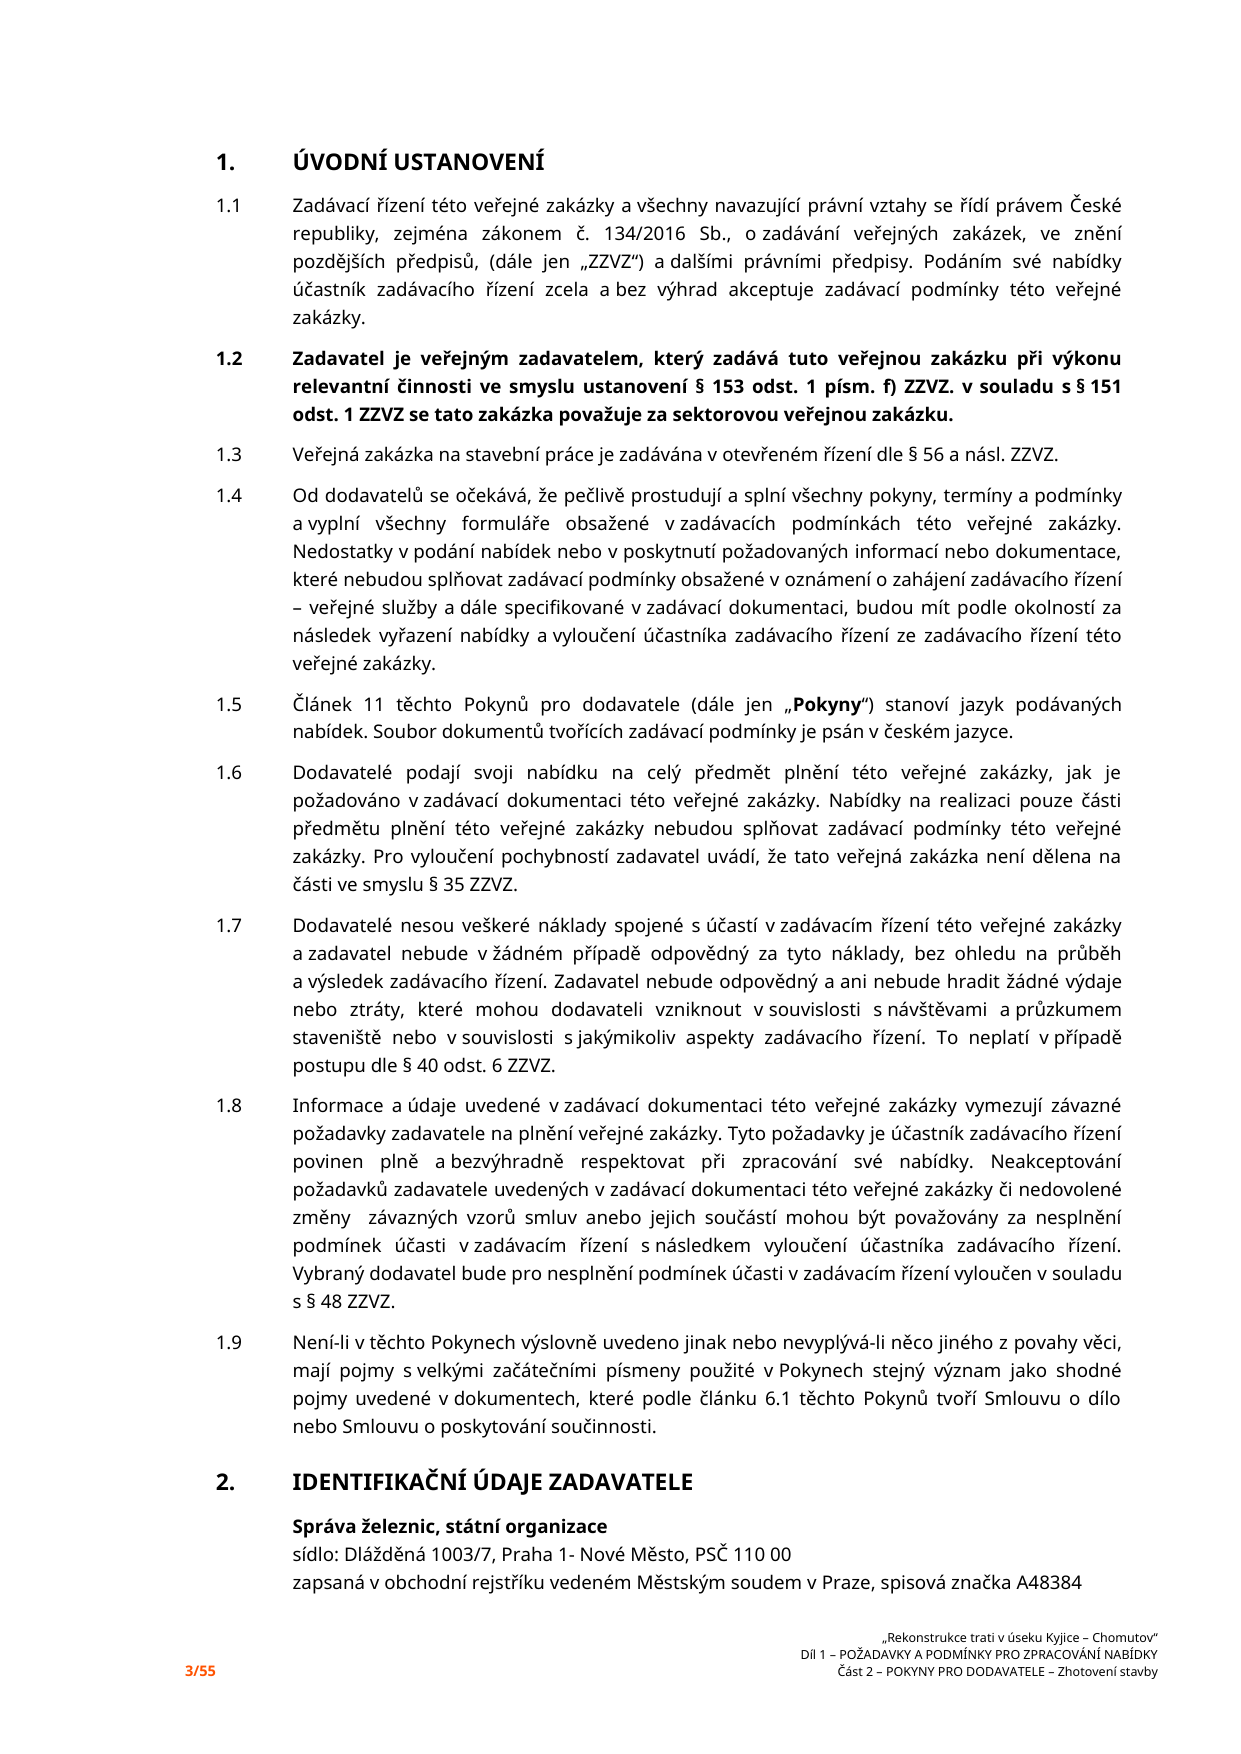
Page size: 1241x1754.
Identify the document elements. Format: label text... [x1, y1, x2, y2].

text Od dodavatelů se očekává, že pečlivě prostudují a splní všechny pokyny, termíny a podmínky a vyplní všechny formuláře obsažené v zadávacích podmínkách této veřejné zakázky. Nedostatky v podání nabídek nebo v poskytnutí požadovaných informací nebo dokumentace, které nebudou splňovat zadávací podmínky obsažené v oznámení o zahájení zadávacího řízení – veřejné služby a dále specifikované v zadávací dokumentaci, budou mít podle okolností za následek vyřazení nabídky a vyloučení účastníka zadávacího řízení ze zadávacího řízení této veřejné zakázky. [216, 482, 1122, 676]
text Veřejná zakázka na stavební práce je zadávána v otevřeném řízení dle § 56 a násl. ZZVZ. [216, 442, 1122, 467]
text Není-li v těchto Pokynech výslovně uvedeno jinak nebo nevyplývá-li něco jiného z povahy věci, mají pojmy s velkými začátečními písmeny použité v Pokynech stejný význam jako shodné pojmy uvedené v dokumentech, které podle článku 6.1 těchto Pokynů tvoří Smlouvu o dílo nebo Smlouvu o poskytování součinnosti. [216, 1329, 1122, 1439]
text Zadávací řízení této veřejné zakázky a všechny navazující právní vztahy se řídí právem České republiky, zejména zákonem č. 134/2016 Sb., o zadávání veřejných zakázek, ve znění pozdějších předpisů, (dále jen „ZZVZ“) a dalšími právními předpisy. Podáním své nabídky účastník zadávacího řízení zcela a bez výhrad akceptuje zadávací podmínky této veřejné zakázky. [216, 192, 1122, 330]
text Dodavatelé nesou veškeré náklady spojené s účastí v zadávacím řízení této veřejné zakázky a zadavatel nebude v žádném případě odpovědný za tyto náklady, bez ohledu na průběh a výsledek zadávacího řízení. Zadavatel nebude odpovědný a ani nebude hradit žádné výdaje nebo ztráty, které mohou dodavateli vzniknout v souvislosti s návštěvami a průzkumem staveniště nebo v souvislosti s jakýmikoliv aspekty zadávacího řízení. To neplatí v případě postupu dle § 40 odst. 6 ZZVZ. [216, 912, 1122, 1078]
text ÚVODNÍ USTANOVENÍ [216, 146, 1122, 177]
text Správa železnic, státní organizace [292, 1513, 1122, 1539]
text sídlo: Dlážděná 1003/7, Praha 1- Nové Město, PSČ 110 00 [292, 1541, 1122, 1567]
text zapsaná v obchodní rejstříku vedeném Městským soudem v Praze, spisová značka A48384 [292, 1569, 1122, 1595]
text Informace a údaje uvedené v zadávací dokumentaci této veřejné zakázky vymezují závazné požadavky zadavatele na plnění veřejné zakázky. Tyto požadavky je účastník zadávacího řízení povinen plně a bezvýhradně respektovat při zpracování své nabídky. Neakceptování požadavků zadavatele uvedených v zadávací dokumentaci této veřejné zakázky či nedovolené změny závazných vzorů smluv anebo jejich součástí mohou být považovány za nesplnění podmínek účasti v zadávacím řízení s následkem vyloučení účastníka zadávacího řízení. Vybraný dodavatel bude pro nesplnění podmínek účasti v zadávacím řízení vyloučen v souladu s § 48 ZZVZ. [216, 1093, 1122, 1314]
text Zadavatel je veřejným zadavatelem, který zadává tuto veřejnou zakázku při výkonu relevantní činnosti ve smyslu ustanovení § 153 odst. 1 písm. f) ZZVZ. v souladu s § 151 odst. 1 ZZVZ se tato zakázka považuje za sektorovou veřejnou zakázku. [216, 345, 1122, 427]
text IDENTIFIKAČNÍ ÚDAJE ZADAVATELE [216, 1466, 1122, 1498]
text Dodavatelé podají svoji nabídku na celý předmět plnění této veřejné zakázky, jak je požadováno v zadávací dokumentaci této veřejné zakázky. Nabídky na realizaci pouze části předmětu plnění této veřejné zakázky nebudou splňovat zadávací podmínky této veřejné zakázky. Pro vyloučení pochybností zadavatel uvádí, že tato veřejná zakázka není dělena na části ve smyslu § 35 ZZVZ. [216, 759, 1122, 897]
text Článek 11 těchto Pokynů pro dodavatele (dále jen „Pokyny“) stanoví jazyk podávaných nabídek. Soubor dokumentů tvořících zadávací podmínky je psán v českém jazyce. [216, 691, 1122, 744]
